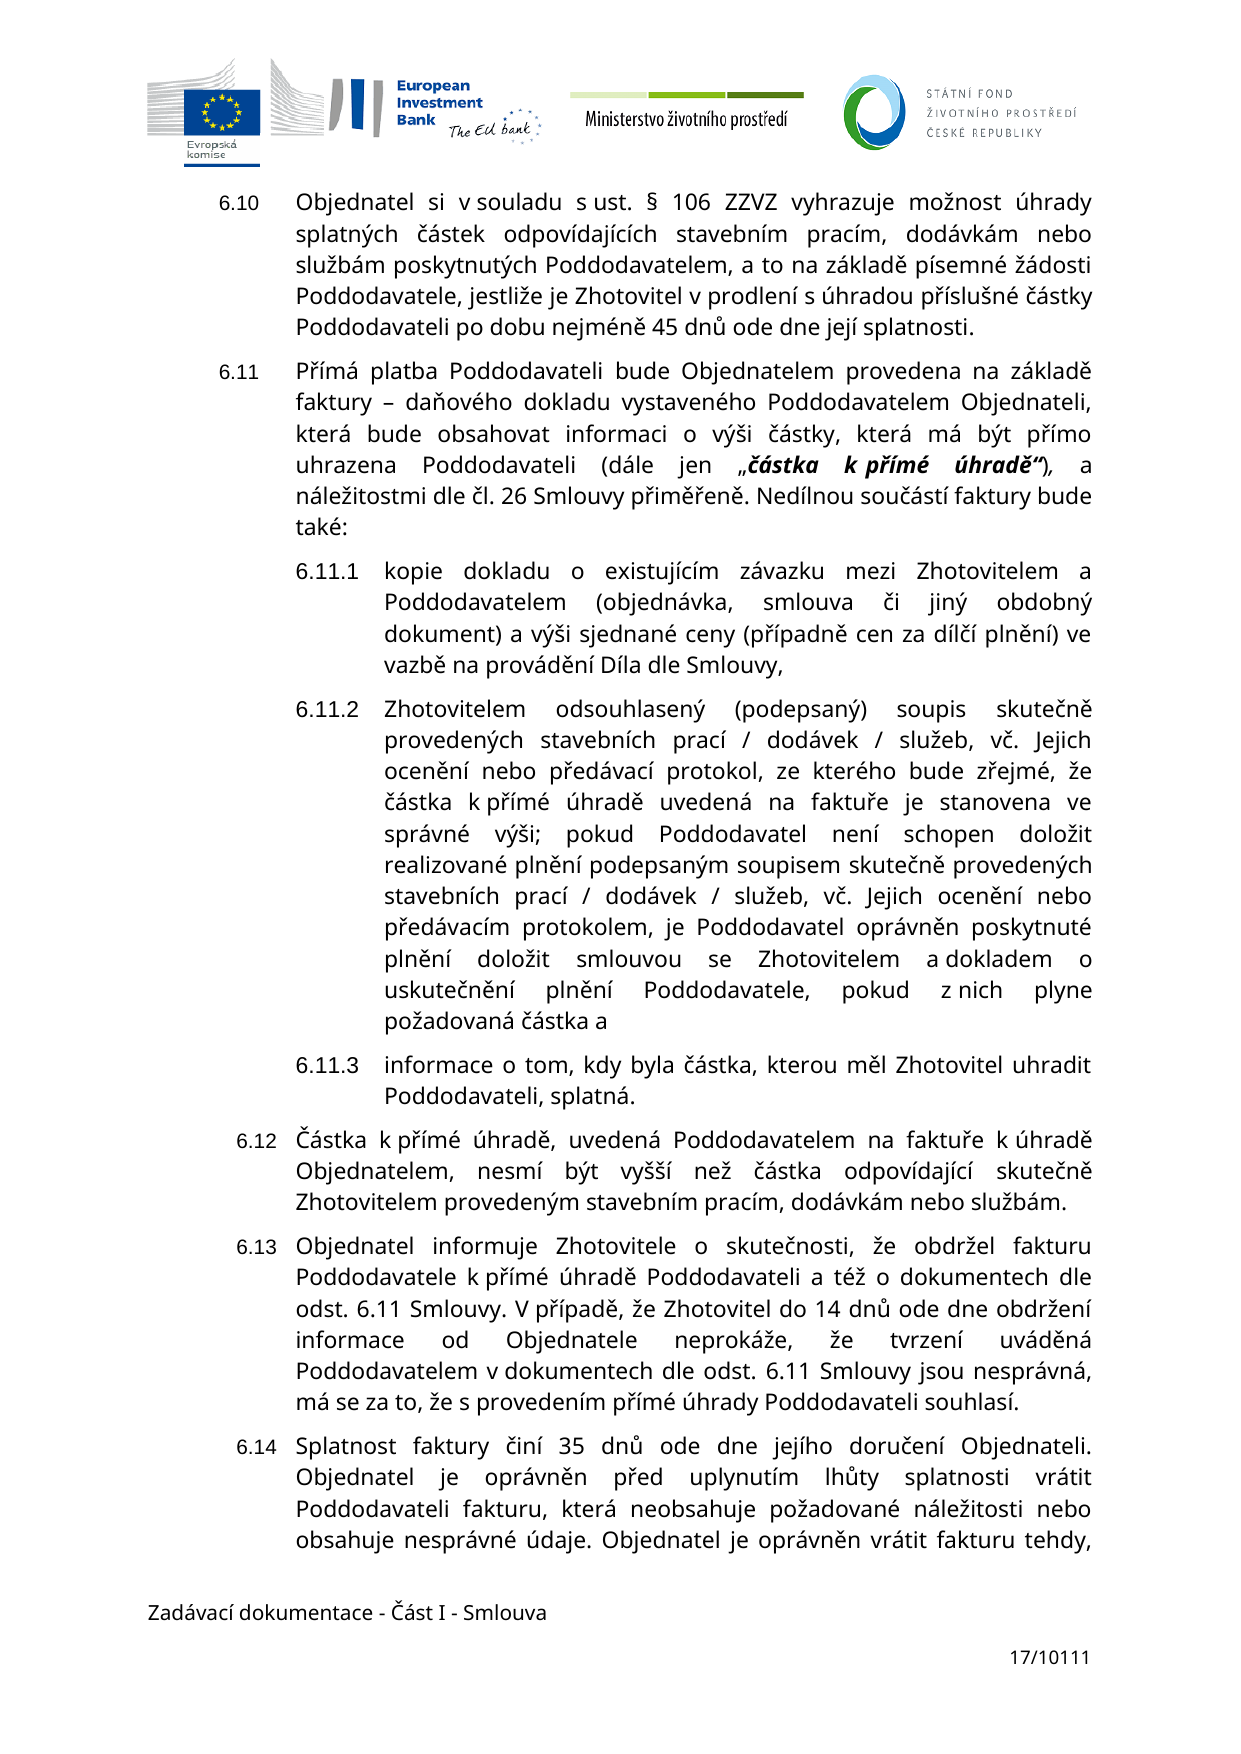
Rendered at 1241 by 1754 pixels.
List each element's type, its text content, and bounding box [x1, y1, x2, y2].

list Přímá platba Poddodavateli bude Objednatelem provedena na základě faktury – daňového dokladu vystaveného Poddodavatelem Objednateli, která bude obsahovat informaci o výši částky, která má být přímo uhrazena Poddodavateli (dále jen „částka k přímé úhradě“), a náležitostmi dle čl. 26 Smlouvy přiměřeně. Nedílnou součástí faktury bude také: [218, 355, 1093, 542]
list Objednatel informuje Zhotovitele o skutečnosti, že obdržel fakturu Poddodavatele k přímé úhradě Poddodavateli a též o dokumentech dle odst. 6.11 Smlouvy. V případě, že Zhotovitel do 14 dnů ode dne obdržení informace od Objednatele neprokáže, že tvrzení uváděná Poddodavatelem v dokumentech dle odst. 6.11 Smlouvy jsou nesprávná, má se za to, že s provedením přímé úhrady Poddodavateli souhlasí. [236, 1230, 1093, 1417]
list kopie dokladu o existujícím závazku mezi Zhotovitelem a Poddodavatelem (objednávka, smlouva či jiný obdobný dokument) a výši sjednané ceny (případně cen za dílčí plnění) ve vazbě na provádění Díla dle Smlouvy, [295, 555, 1093, 680]
list Objednatel si v souladu s ust. § 106 ZZVZ vyhrazuje možnost úhrady splatných částek odpovídajících stavebním pracím, dodávkám nebo službám poskytnutých Poddodavatelem, a to na základě písemné žádosti Poddodavatele, jestliže je Zhotovitel v prodlení s úhradou příslušné částky Poddodavateli po dobu nejméně 45 dnů ode dne její splatnosti. [218, 186, 1093, 342]
picture [147, 55, 1092, 167]
list informace o tom, kdy byla částka, kterou měl Zhotovitel uhradit Poddodavateli, splatná. [295, 1049, 1093, 1111]
list Zhotovitelem odsouhlasený (podepsaný) soupis skutečně provedených stavebních prací / dodávek / služeb, vč. Jejich ocenění nebo předávací protokol, ze kterého bude zřejmé, že částka k přímé úhradě uvedená na faktuře je stanovena ve správné výši; pokud Poddodavatel není schopen doložit realizované plnění podepsaným soupisem skutečně provedených stavebních prací / dodávek / služeb, vč. Jejich ocenění nebo předávacím protokolem, je Poddodavatel oprávněn poskytnuté plnění doložit smlouvou se Zhotovitelem a dokladem o uskutečnění plnění Poddodavatele, pokud z nich plyne požadovaná částka a [295, 692, 1093, 1036]
list Částka k přímé úhradě, uvedená Poddodavatelem na faktuře k úhradě Objednatelem, nesmí být vyšší než částka odpovídající skutečně Zhotovitelem provedeným stavebním pracím, dodávkám nebo službám. [236, 1124, 1093, 1217]
